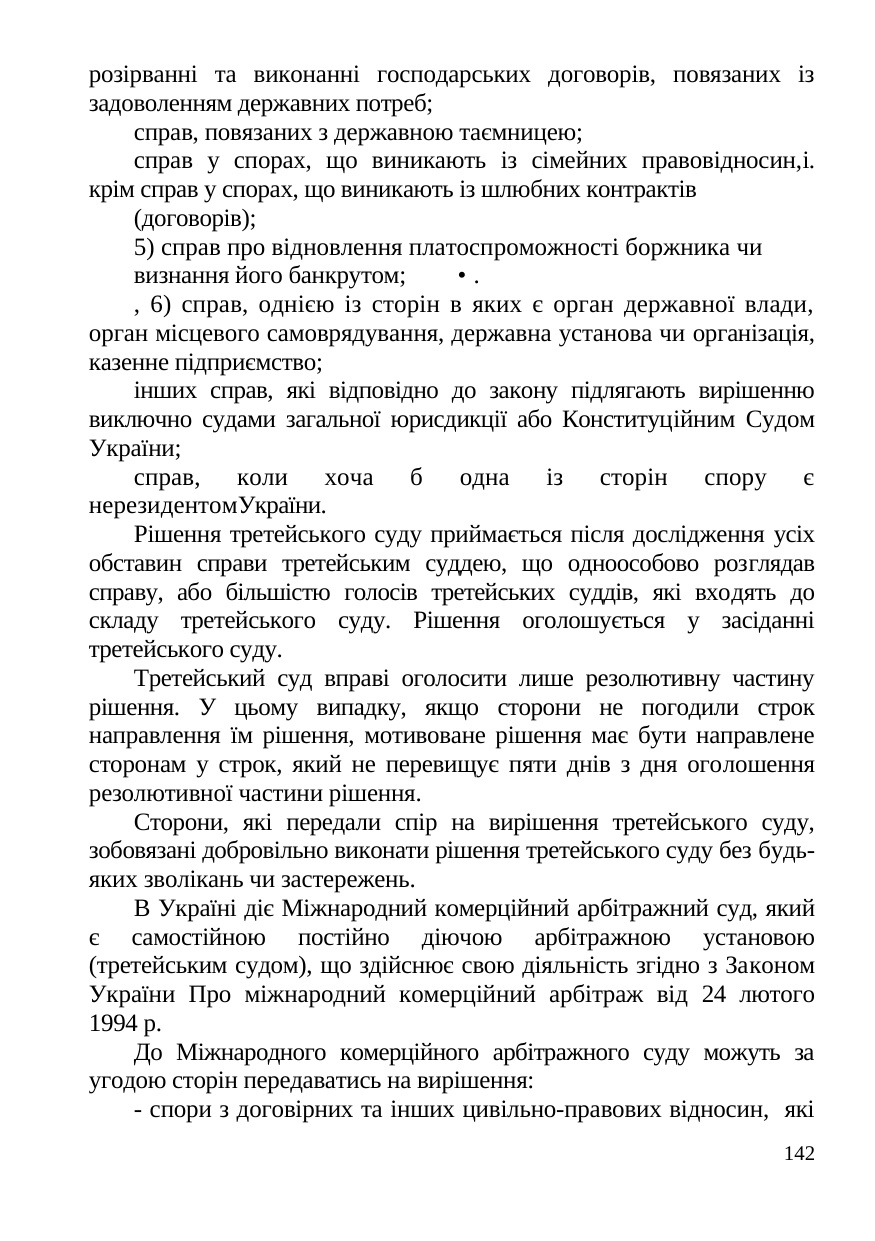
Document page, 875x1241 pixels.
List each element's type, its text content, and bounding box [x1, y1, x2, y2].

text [89, 1094, 815, 1123]
text інших справ, які відповідно до закону підлягають вирішенню виключно судами загальної юрисдикції або Конституційним Судом України; [89, 375, 815, 462]
text визнання його банкрутом; • . [89, 260, 815, 289]
text (договорів); [89, 203, 815, 232]
text справ, повязаних з державною таємницею; [89, 117, 815, 145]
text , 6) справ, однією із сторін в яких є орган державної влади, орган місцевого самоврядування, державна установа чи організація, казенне підприємство; [89, 289, 815, 375]
text Третейський суд вправі оголосити лише резолютивну частину рішення. У цьому випадку, якщо сторони не погодили строк направлення їм рішення, мотивоване рішення має бути направлене сторонам у строк, який не перевищує пяти днів з дня оголошення резолютивної частини рішення. [89, 663, 815, 807]
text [89, 59, 815, 117]
text 5) справ про відновлення платоспроможності боржника чи [89, 232, 815, 260]
text В Україні діє Міжнародний комерційний арбітражний суд, який є самостійною постійно діючою арбітражною установою (третейським судом), що здійснює свою діяльність згідно з Законом України Про міжнародний комерційний арбітраж від 24 лютого 1994 р. [89, 893, 815, 1037]
text справ у спорах, що виникають із сімейних правовідносин,і. крім справ у спорах, що виникають із шлюбних контрактів [89, 145, 815, 203]
text справ, коли хоча б одна із сторін спору є нерезидентомУкраїни. [89, 462, 815, 519]
text До Міжнародного комерційного арбітражного суду можуть за угодою сторін передаватись на вирішення: [89, 1037, 815, 1094]
text Рішення третейського суду приймається після дослідження усіх обставин справи третейським суддею, що одноособово розглядав справу, або більшістю голосів третейських суддів, які входять до складу третейського суду. Рішення оголошується у засіданні третейського суду. [89, 519, 815, 663]
text Сторони, які передали спір на вирішення третейського суду, зобовязані добровільно виконати рішення третейського суду без будь-яких зволікань чи застережень. [89, 807, 815, 893]
